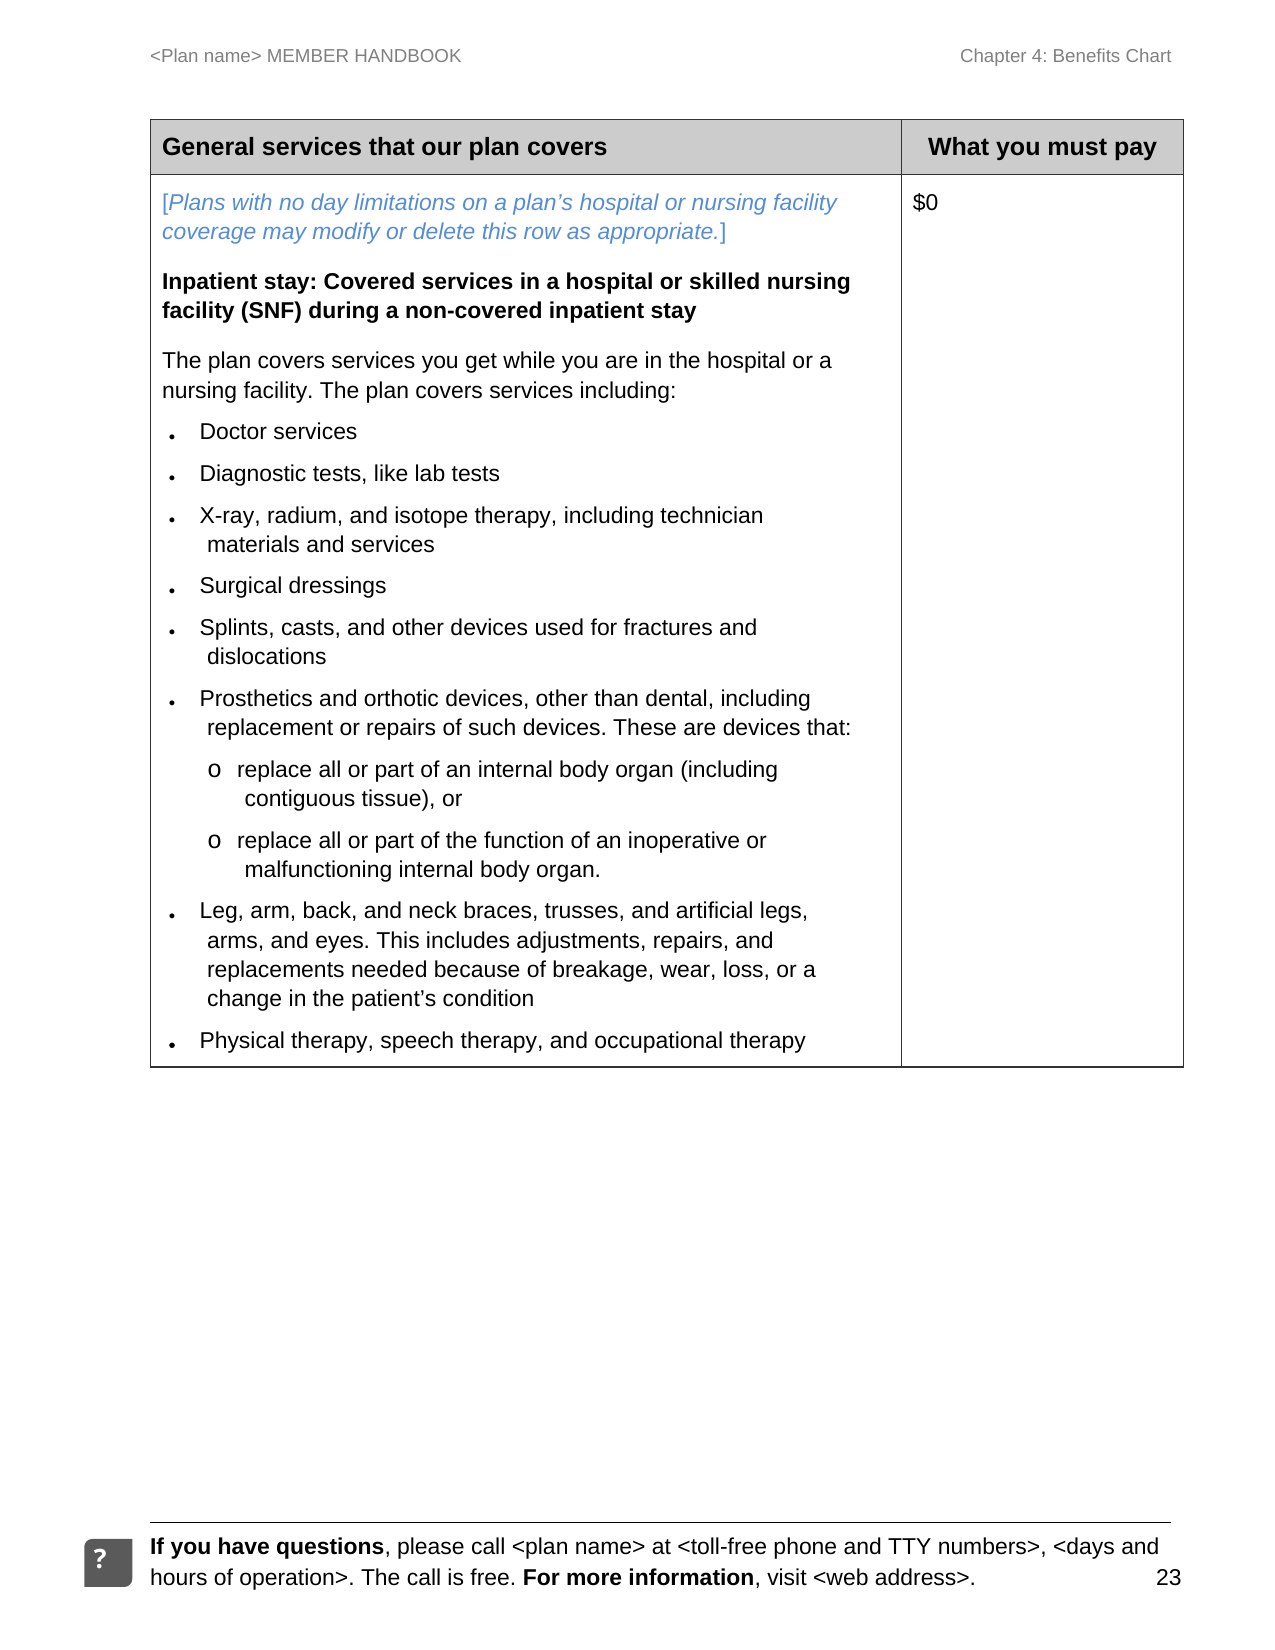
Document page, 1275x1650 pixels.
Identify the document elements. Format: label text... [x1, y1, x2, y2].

table_header What you must pay [902, 120, 1183, 174]
table_header General services that our plan covers [151, 120, 901, 174]
table_cell $0 [902, 175, 1183, 1066]
table_cell [Plans with no day limitations on a plan’s hospital or nursing facility coverage may modify or delete this row as appropriate.] Inpatient stay: Covered services in a hospital or skilled nursing facility (SNF) during a non-covered inpatient stay The plan covers services you get while you are in the hospital or a nursing facility. The plan covers services including: Doctor services Diagnostic tests, like lab tests X-ray, radium, and isotope therapy, including technician materials and services Surgical dressings Splints, casts, and other devices used for fractures and dislocations Prosthetics and orthotic devices, other than dental, including replacement or repairs of such devices. These are devices that: replace all or part of an internal body organ (including contiguous tissue), or replace all or part of the function of an inoperative or malfunctioning internal body organ. Leg, arm, back, and neck braces, trusses, and artificial legs, arms, and eyes. This includes adjustments, repairs, and replacements needed because of breakage, wear, loss, or a change in the patient’s condition Physical therapy, speech therapy, and occupational therapy [151, 175, 901, 1066]
